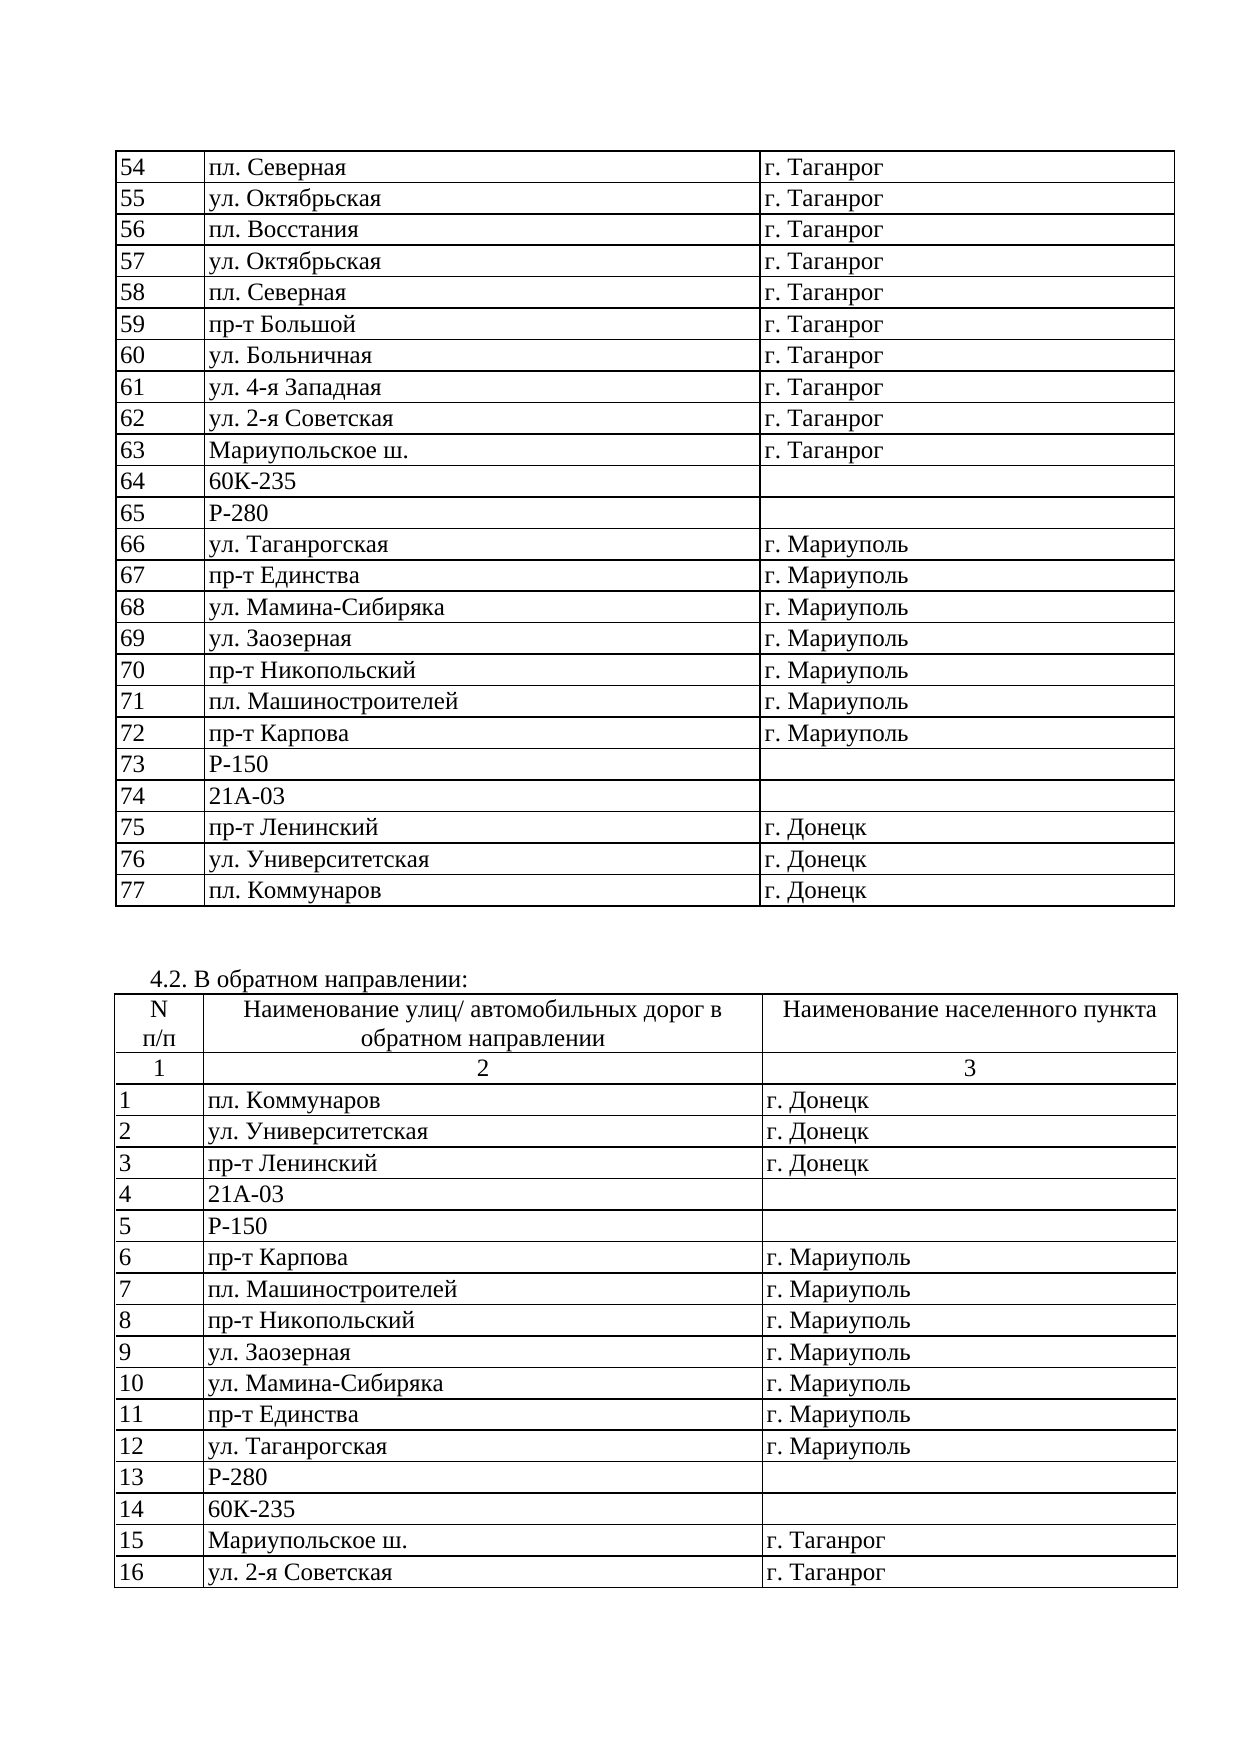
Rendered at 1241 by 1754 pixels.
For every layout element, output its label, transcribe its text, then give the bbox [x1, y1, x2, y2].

table_cell 57 [117, 246, 204, 276]
table_cell 67 [117, 561, 204, 590]
table_cell 14 [115, 1493, 203, 1524]
table_cell [761, 781, 1174, 811]
table_cell г. Мариуполь [761, 718, 1174, 748]
table_cell 60К-235 [204, 1494, 762, 1524]
table_cell 21А-03 [204, 1179, 762, 1209]
table_cell ул. Таганрогская [204, 1431, 762, 1461]
table_cell 3 [115, 1147, 203, 1178]
table_cell 1 [115, 1053, 203, 1083]
table_cell г. Мариуполь [763, 1366, 1177, 1398]
table_cell г. Мариуполь [763, 1398, 1177, 1429]
table_cell пр-т Ленинский [205, 812, 759, 842]
table_cell 62 [117, 403, 204, 433]
table_cell [763, 1178, 1177, 1209]
table_cell 7 [115, 1273, 203, 1303]
table_cell г. Донецк [761, 844, 1174, 873]
table_cell г. Донецк [763, 1115, 1177, 1146]
table_cell пр-т Никопольский [205, 655, 759, 685]
table_cell [763, 1461, 1177, 1492]
table_cell пр-т Единства [204, 1400, 762, 1429]
table_cell 76 [117, 844, 204, 873]
table_cell пр-т Ленинский [204, 1148, 762, 1178]
table_cell Р-150 [205, 749, 759, 779]
table_cell 21А-03 [205, 781, 759, 811]
table_cell 12 [115, 1430, 203, 1461]
table_cell 9 [115, 1336, 203, 1366]
table_cell ул. Октябрьская [205, 246, 759, 276]
text 4.2. В обратном направлении: [150, 964, 1090, 993]
table_cell г. Таганрог [761, 309, 1174, 339]
table_cell 1 [115, 1084, 203, 1115]
table_cell 2 [115, 1116, 203, 1146]
table_cell [761, 749, 1174, 779]
table_cell пл. Северная [205, 152, 759, 181]
table_cell 5 [115, 1210, 203, 1241]
table_cell Р-280 [204, 1462, 762, 1492]
table_cell г. Мариуполь [763, 1335, 1177, 1366]
table_cell [763, 1492, 1177, 1524]
table_cell 2 [204, 1053, 762, 1083]
table_cell 77 [117, 875, 204, 905]
table_cell 59 [117, 309, 204, 339]
table_cell ул. Университетская [204, 1116, 762, 1146]
table_cell 55 [117, 183, 204, 213]
table_cell г. Мариуполь [763, 1429, 1177, 1461]
table_cell 68 [117, 592, 204, 622]
table_cell пл. Машиностроителей [204, 1274, 762, 1303]
table_cell г. Таганрог [761, 372, 1174, 402]
table_cell г. Донецк [763, 1083, 1177, 1115]
table_cell г. Таганрог [761, 340, 1174, 370]
table_cell г. Мариуполь [761, 592, 1174, 622]
table_cell 6 [115, 1242, 203, 1272]
table_cell г. Мариуполь [761, 561, 1174, 590]
table_header N п/п [115, 995, 203, 1052]
table_cell пл. Коммунаров [205, 875, 759, 905]
table_cell 61 [117, 372, 204, 402]
table_cell 16 [115, 1556, 203, 1587]
table_cell [763, 1209, 1177, 1241]
table_cell 10 [115, 1368, 203, 1398]
table_cell г. Таганрог [761, 215, 1174, 244]
table_cell 58 [117, 277, 204, 307]
table_cell 3 [763, 1052, 1177, 1083]
table_cell г. Донецк [761, 812, 1174, 842]
table_cell Мариупольское ш. [204, 1525, 762, 1555]
table_cell ул. 2-я Советская [204, 1557, 762, 1587]
table_cell г. Мариуполь [763, 1272, 1177, 1303]
table_cell г. Таганрог [761, 403, 1174, 433]
table_cell ул. Октябрьская [205, 183, 759, 213]
table_cell 74 [117, 781, 204, 811]
table_cell пл. Северная [205, 277, 759, 307]
table_cell г. Донецк [761, 875, 1174, 905]
table_cell ул. Университетская [205, 844, 759, 873]
table_cell пл. Машиностроителей [205, 686, 759, 716]
table_cell ул. Таганрогская [205, 529, 759, 559]
table_cell пр-т Большой [205, 309, 759, 339]
table_cell г. Мариуполь [761, 686, 1174, 716]
table_cell Р-150 [204, 1211, 762, 1241]
table_cell ул. Заозерная [204, 1337, 762, 1366]
table_cell 64 [117, 466, 204, 496]
table_cell пр-т Карпова [204, 1242, 762, 1272]
table_cell 65 [117, 498, 204, 527]
table_cell г. Таганрог [763, 1555, 1177, 1587]
table_cell пр-т Единства [205, 561, 759, 590]
table_cell ул. 4-я Западная [205, 372, 759, 402]
table_cell г. Таганрог [761, 152, 1174, 181]
table_cell г. Мариуполь [761, 529, 1174, 559]
table_cell г. Таганрог [761, 183, 1174, 213]
table_cell 54 [117, 152, 204, 181]
table_cell г. Мариуполь [763, 1304, 1177, 1335]
table_cell ул. 2-я Советская [205, 403, 759, 433]
table_cell 56 [117, 215, 204, 244]
table_cell Мариупольское ш. [205, 435, 759, 464]
table_cell 4 [115, 1179, 203, 1209]
table_cell г. Мариуполь [761, 655, 1174, 685]
table_cell г. Таганрог [761, 246, 1174, 276]
table_cell ул. Заозерная [205, 623, 759, 653]
table_cell ул. Мамина-Сибиряка [204, 1368, 762, 1398]
table_cell 8 [115, 1305, 203, 1335]
table_cell 11 [115, 1399, 203, 1429]
table_cell [761, 498, 1174, 527]
table_cell пл. Коммунаров [204, 1085, 762, 1115]
table_cell 60 [117, 340, 204, 370]
table_header Наименование населенного пункта [763, 995, 1177, 1052]
table_cell пл. Восстания [205, 215, 759, 244]
table_cell г. Мариуполь [761, 623, 1174, 653]
table_cell пр-т Карпова [205, 718, 759, 748]
table_cell г. Таганрог [761, 277, 1174, 307]
table_cell 69 [117, 623, 204, 653]
table_cell пр-т Никопольский [204, 1305, 762, 1335]
table_cell г. Таганрог [761, 435, 1174, 464]
table_cell г. Мариуполь [763, 1241, 1177, 1272]
table_cell г. Донецк [763, 1146, 1177, 1178]
table_cell 72 [117, 718, 204, 748]
table_cell ул. Мамина-Сибиряка [205, 592, 759, 622]
table_cell [761, 466, 1174, 496]
table_cell ул. Больничная [205, 340, 759, 370]
table_cell 15 [115, 1525, 203, 1555]
table_header Наименование улиц/ автомобильных дорог в обратном направлении [204, 995, 762, 1052]
table_cell 63 [117, 435, 204, 464]
table_cell 60К-235 [205, 466, 759, 496]
table_cell 73 [117, 749, 204, 779]
table_cell 71 [117, 686, 204, 716]
table_cell г. Таганрог [763, 1524, 1177, 1555]
table_cell Р-280 [205, 498, 759, 527]
table_cell 66 [117, 529, 204, 559]
table_cell 70 [117, 655, 204, 685]
table_cell 13 [115, 1462, 203, 1492]
table_cell 75 [117, 812, 204, 842]
